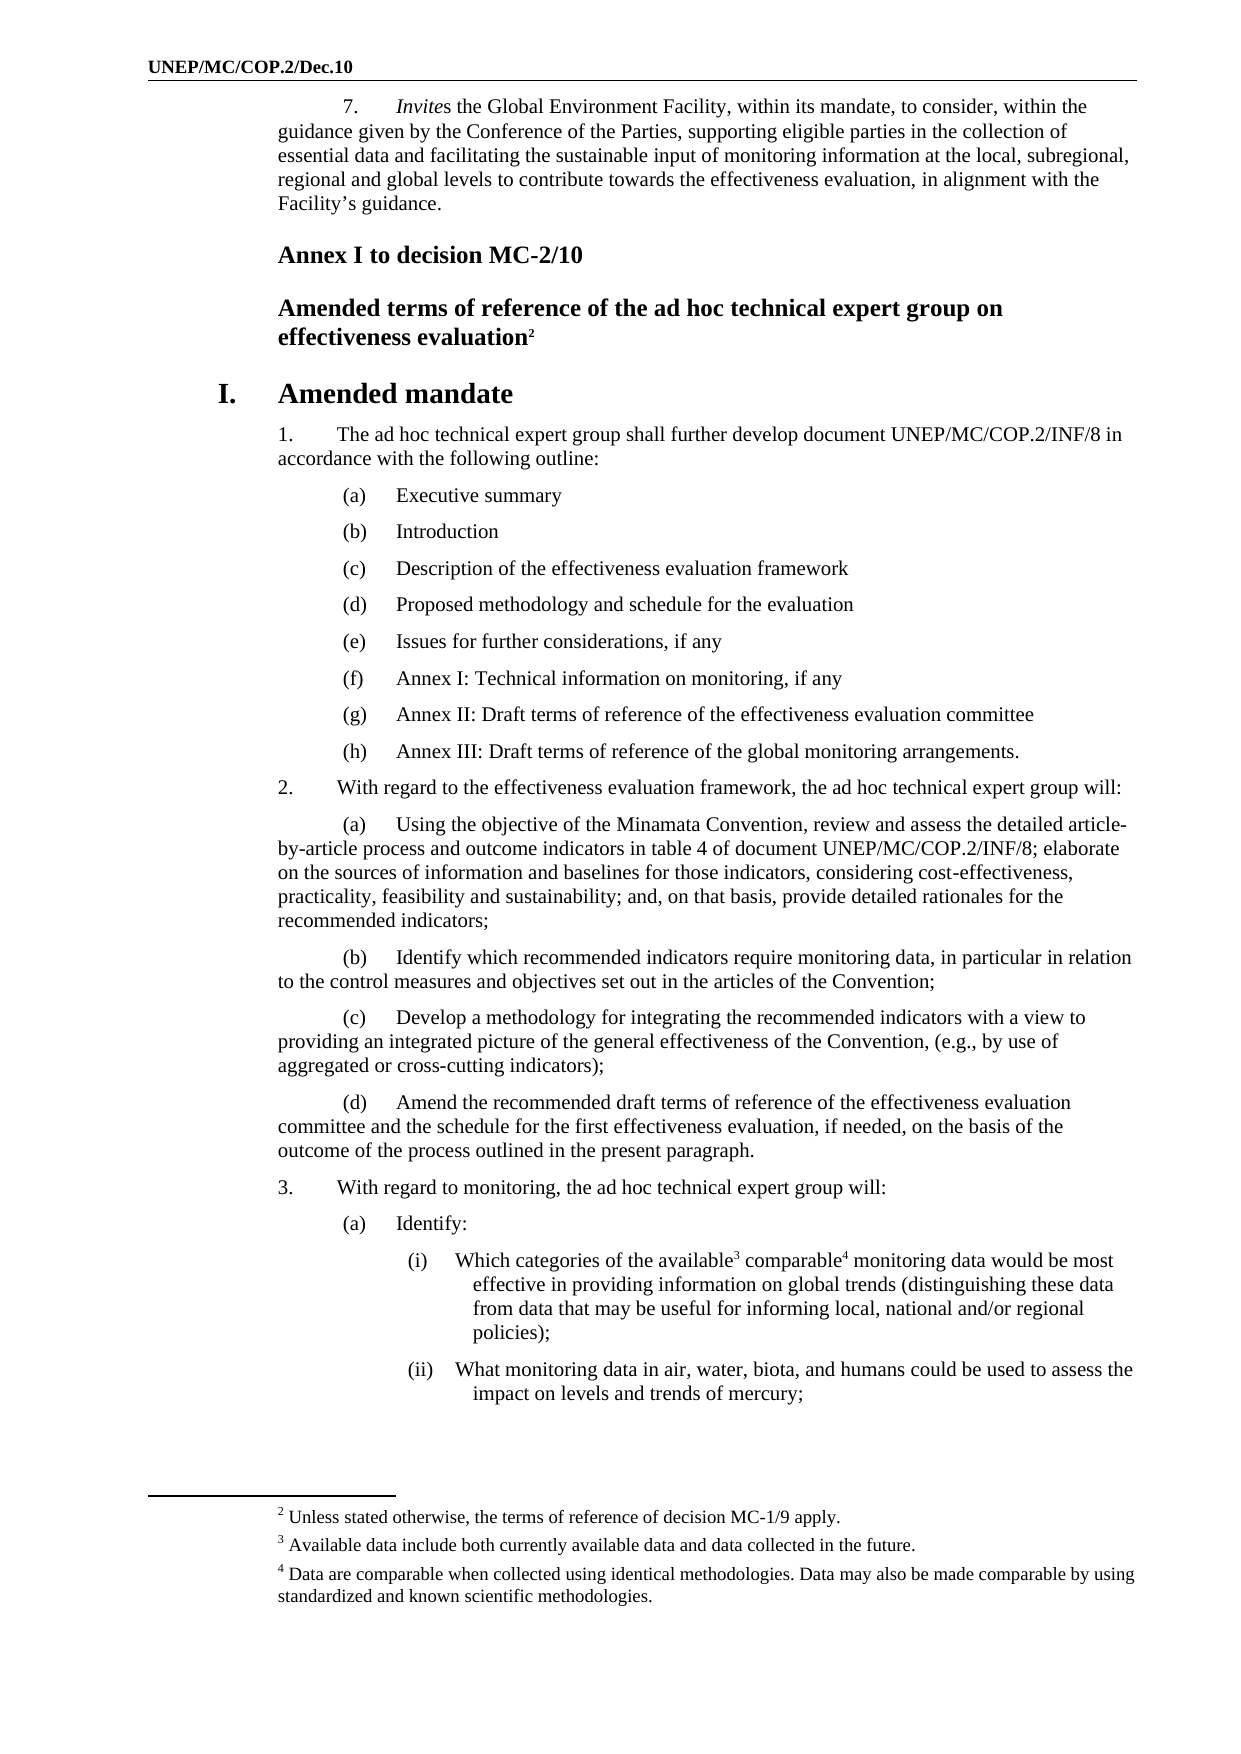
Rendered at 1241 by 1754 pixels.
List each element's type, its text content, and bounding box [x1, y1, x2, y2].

list Annex II: Draft terms of reference of the effectiveness evaluation committee [278, 702, 1137, 726]
list Description of the effectiveness evaluation framework [278, 556, 1137, 580]
list Executive summary [278, 483, 1137, 507]
list Identify which recommended indicators require monitoring data, in particular in relation to the control measures and objectives set out in the articles of the Convention; [278, 944, 1137, 993]
list Invites the Global Environment Facility, within its mandate, to consider, within the guidance given by the Conference of the Parties, supporting eligible parties in the collection of essential data and facilitating the sustainable input of monitoring information at the local, subregional, regional and global levels to contribute towards the effectiveness evaluation, in alignment with the Facility’s guidance. [278, 94, 1137, 215]
text (i) Which categories of the available comparable monitoring data would be most effective in providing information on global trends (distinguishing these data from data that may be useful for informing local, national and/or regional policies); [408, 1248, 1137, 1344]
list Develop a methodology for integrating the recommended indicators with a view to providing an integrated picture of the general effectiveness of the Convention, (e.g., by use of aggregated or cross-cutting indicators); [278, 1005, 1137, 1077]
list Identify: [278, 1211, 1137, 1235]
list The ad hoc technical expert group shall further develop document UNEP/MC/COP.2/INF/8 in accordance with the following outline: [278, 422, 1137, 470]
text I. Amended mandate [148, 376, 1107, 409]
list Amend the recommended draft terms of reference of the effectiveness evaluation committee and the schedule for the first effectiveness evaluation, if needed, on the basis of the outcome of the process outlined in the present paragraph. [278, 1090, 1137, 1162]
list Proposed methodology and schedule for the evaluation [278, 592, 1137, 616]
list Annex I: Technical information on monitoring, if any [278, 666, 1137, 689]
list Introduction [278, 519, 1137, 543]
text (ii) What monitoring data in air, water, biota, and humans could be used to assess the impact on levels and trends of mercury; [408, 1356, 1137, 1404]
list With regard to monitoring, the ad hoc technical expert group will: [278, 1174, 1137, 1199]
text Annex I to decision MC-2/10 [148, 240, 1107, 268]
list Issues for further considerations, if any [278, 629, 1137, 653]
list Annex III: Draft terms of reference of the global monitoring arrangements. [278, 739, 1137, 763]
list With regard to the effectiveness evaluation framework, the ad hoc technical expert group will: [278, 775, 1137, 799]
text Amended terms of reference of the ad hoc technical expert group on effectiveness evaluation [148, 293, 1107, 351]
list Using the objective of the Minamata Convention, review and assess the detailed article-by-article process and outcome indicators in table 4 of document UNEP/MC/COP.2/INF/8; elaborate on the sources of information and baselines for those indicators, considering cost-effectiveness, practicality, feasibility and sustainability; and, on that basis, provide detailed rationales for the recommended indicators; [278, 812, 1137, 932]
